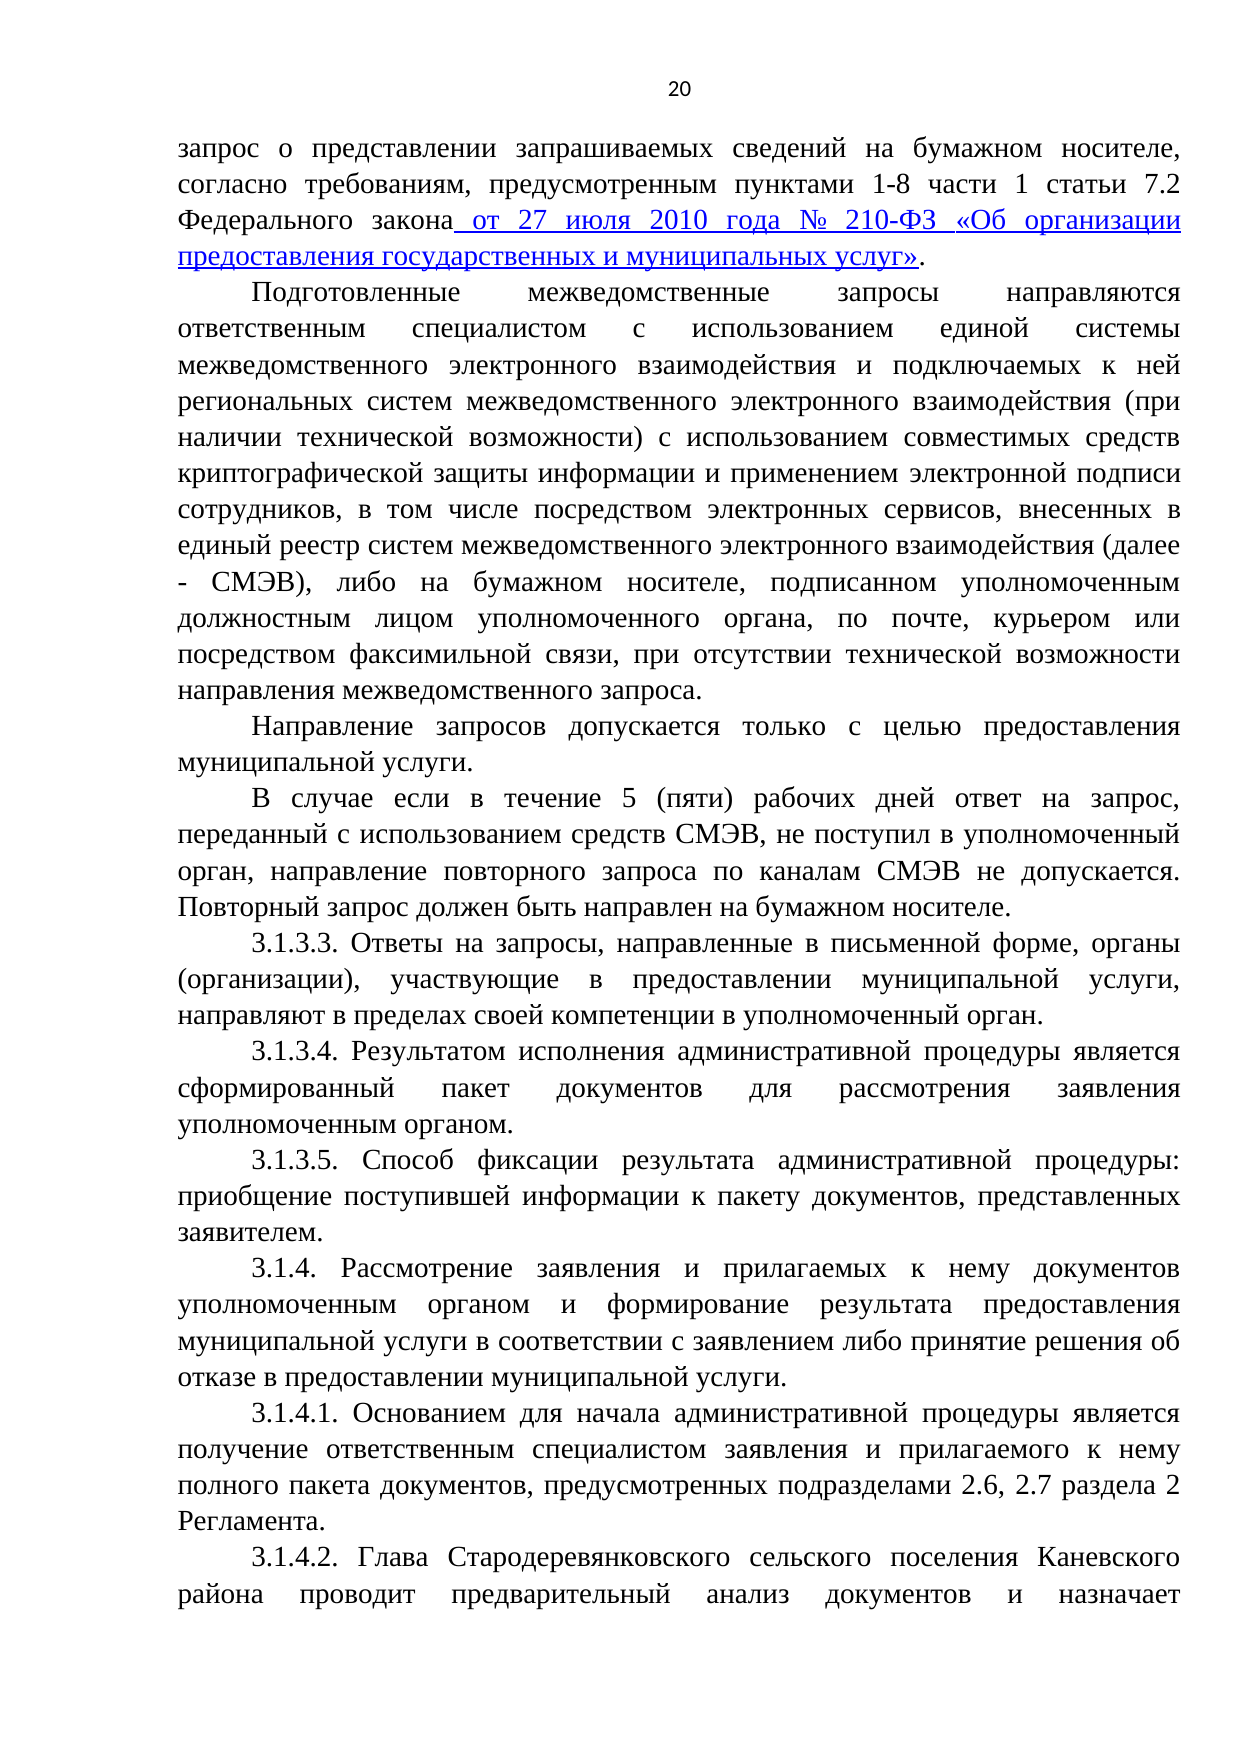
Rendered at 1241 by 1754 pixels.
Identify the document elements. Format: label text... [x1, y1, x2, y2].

text Подготовленные межведомственные запросы направляются ответственным специалистом с использованием единой системы межведомственного электронного взаимодействия и подключаемых к ней региональных систем межведомственного электронного взаимодействия (при наличии технической возможности) с использованием совместимых средств криптографической защиты информации и применением электронной подписи сотрудников, в том числе посредством электронных сервисов, внесенных в единый реестр систем межведомственного электронного взаимодействия (далее - СМЭВ), либо на бумажном носителе, подписанном уполномоченным должностным лицом уполномоченного органа, по почте, курьером или посредством факсимильной связи, при отсутствии технической возможности направления межведомственного запроса. [177, 274, 1181, 706]
text 3.1.3.3. Ответы на запросы, направленные в письменной форме, органы (организации), участвующие в предоставлении муниципальной услуги, направляют в пределах своей компетенции в уполномоченный орган. [177, 925, 1181, 1031]
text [177, 1539, 1181, 1609]
text Направление запросов допускается только с целью предоставления муниципальной услуги. [177, 708, 1181, 778]
text 3.1.3.4. Результатом исполнения административной процедуры является сформированный пакет документов для рассмотрения заявления уполномоченным органом. [177, 1033, 1181, 1139]
text 3.1.3.5. Способ фиксации результата административной процедуры: приобщение поступившей информации к пакету документов, представленных заявителем. [177, 1142, 1181, 1248]
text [177, 130, 1181, 272]
text 3.1.4. Рассмотрение заявления и прилагаемых к нему документов уполномоченным органом и формирование результата предоставления муниципальной услуги в соответствии с заявлением либо принятие решения об отказе в предоставлении муниципальной услуги. [177, 1250, 1181, 1392]
text В случае если в течение 5 (пяти) рабочих дней ответ на запрос, переданный с использованием средств СМЭВ, не поступил в уполномоченный орган, направление повторного запроса по каналам СМЭВ не допускается. Повторный запрос должен быть направлен на бумажном носителе. [177, 781, 1181, 922]
text 3.1.4.1. Основанием для начала административной процедуры является получение ответственным специалистом заявления и прилагаемого к нему полного пакета документов, предусмотренных подразделами 2.6, 2.7 раздела 2 Регламента. [177, 1395, 1181, 1537]
